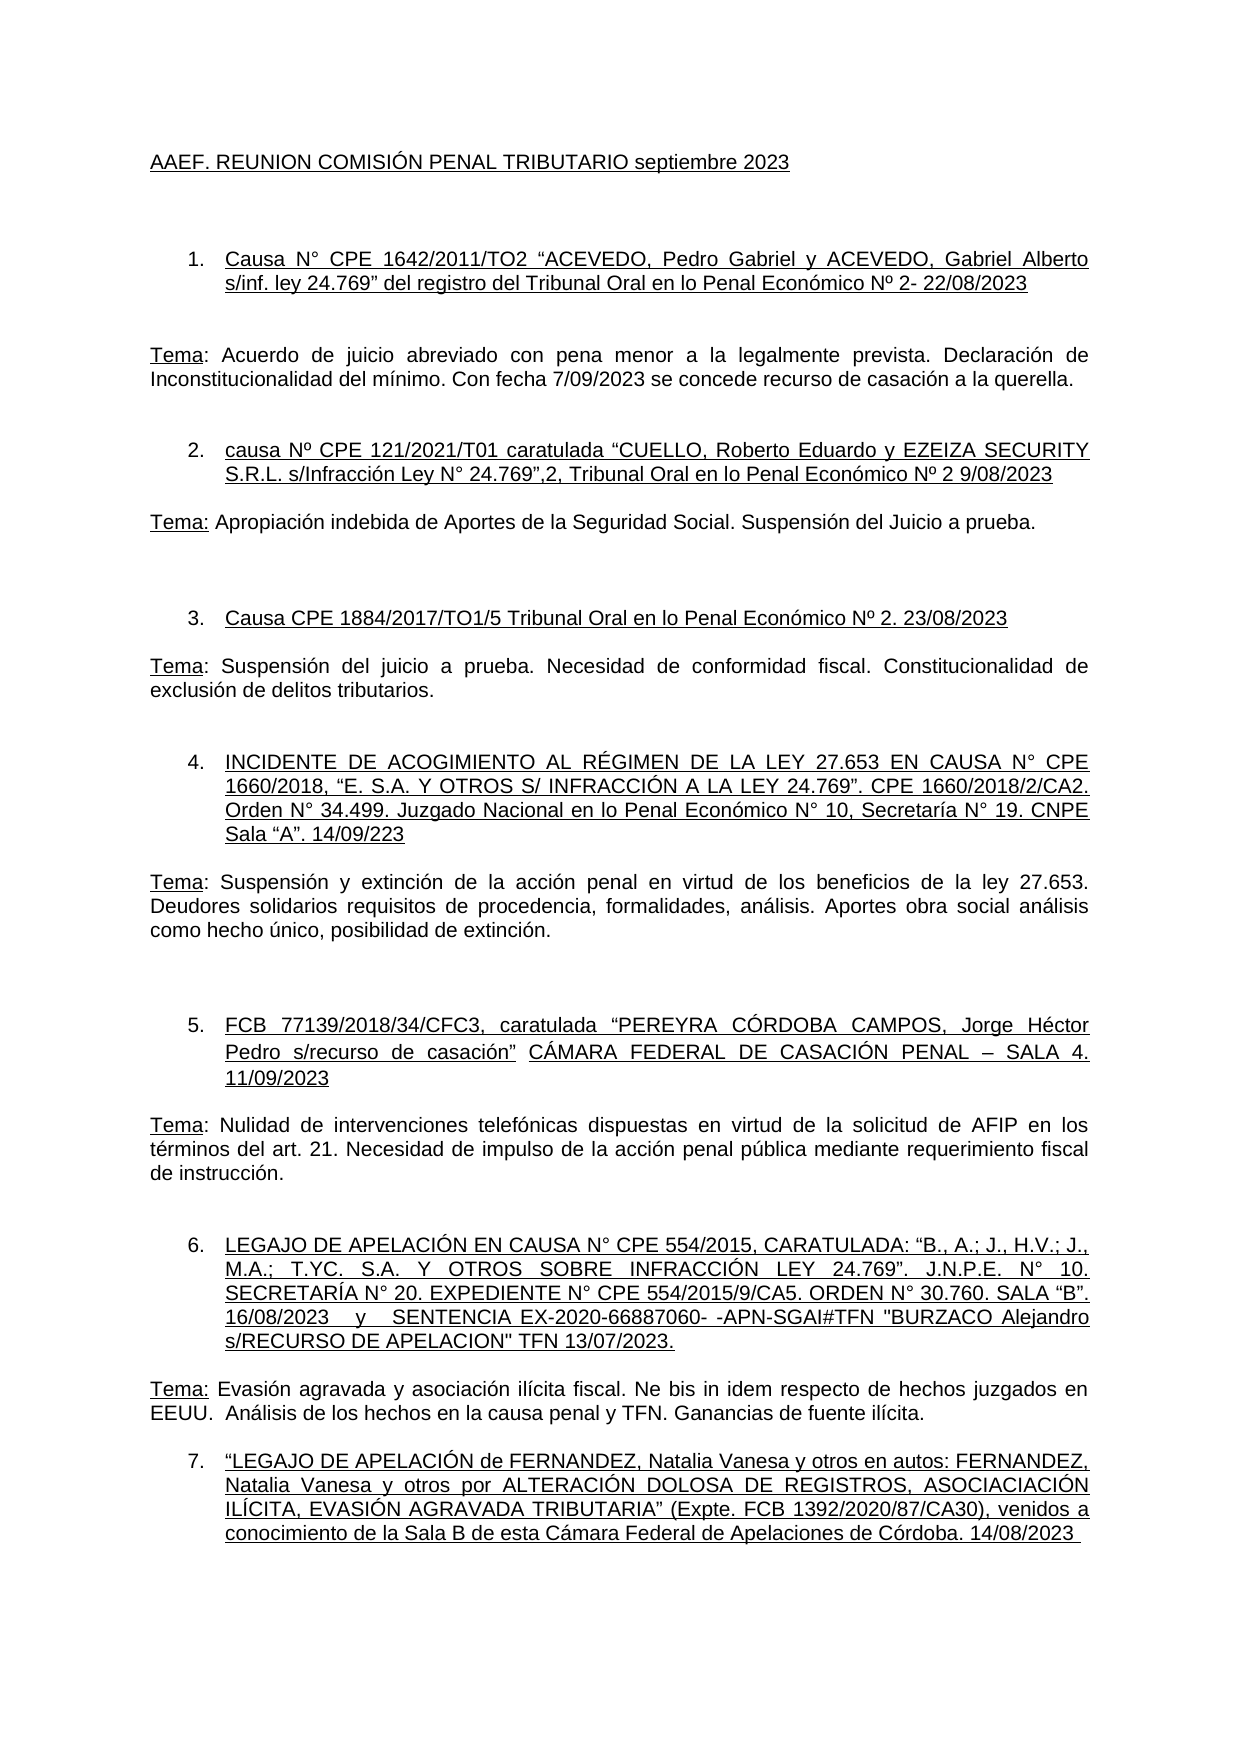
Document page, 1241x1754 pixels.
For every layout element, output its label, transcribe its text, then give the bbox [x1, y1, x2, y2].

list FCB 77139/2018/34/CFC3, caratulada “PEREYRA CÓRDOBA CAMPOS, Jorge Héctor Pedro s/recurso de casación” CÁMARA FEDERAL DE CASACIÓN PENAL – SALA 4. 11/09/2023 [187, 1013, 1090, 1089]
list LEGAJO DE APELACIÓN EN CAUSA N° CPE 554/2015, CARATULADA: “B., A.; J., H.V.; J., M.A.; T.YC. S.A. Y OTROS SOBRE INFRACCIÓN LEY 24.769”. J.N.P.E. N° 10. SECRETARÍA N° 20. EXPEDIENTE N° CPE 554/2015/9/CA5. ORDEN N° 30.760. SALA “B”. 16/08/2023 y SENTENCIA EX-2020-66887060- -APN-SGAI#TFN "BURZACO Alejandro s/RECURSO DE APELACION" TFN 13/07/2023. [187, 1233, 1090, 1353]
text Tema: Suspensión del juicio a prueba. Necesidad de conformidad fiscal. Constitucionalidad de exclusión de delitos tributarios. [150, 654, 1090, 702]
text Tema: Evasión agravada y asociación ilícita fiscal. Ne bis in idem respecto de hechos juzgados en EEUU. Análisis de los hechos en la causa penal y TFN. Ganancias de fuente ilícita. [150, 1377, 1090, 1425]
list causa Nº CPE 121/2021/T01 caratulada “CUELLO, Roberto Eduardo y EZEIZA SECURITY S.R.L. s/Infracción Ley N° 24.769”,2, Tribunal Oral en lo Penal Económico Nº 2 9/08/2023 [187, 438, 1090, 486]
text AAEF. REUNION COMISIÓN PENAL TRIBUTARIO septiembre 2023 [150, 150, 1090, 174]
text Tema: Acuerdo de juicio abreviado con pena menor a la legalmente prevista. Declaración de Inconstitucionalidad del mínimo. Con fecha 7/09/2023 se concede recurso de casación a la querella. [150, 342, 1090, 390]
list Causa CPE 1884/2017/TO1/5 Tribunal Oral en lo Penal Económico Nº 2. 23/08/2023 [187, 606, 1090, 630]
list “LEGAJO DE APELACIÓN de FERNANDEZ, Natalia Vanesa y otros en autos: FERNANDEZ, Natalia Vanesa y otros por ALTERACIÓN DOLOSA DE REGISTROS, ASOCIACIACIÓN ILÍCITA, EVASIÓN AGRAVADA TRIBUTARIA” (Expte. FCB 1392/2020/87/CA30), venidos a conocimiento de la Sala B de esta Cámara Federal de Apelaciones de Córdoba. 14/08/2023 [187, 1449, 1090, 1544]
text Tema: Apropiación indebida de Aportes de la Seguridad Social. Suspensión del Juicio a prueba. [150, 510, 1090, 534]
list INCIDENTE DE ACOGIMIENTO AL RÉGIMEN DE LA LEY 27.653 EN CAUSA N° CPE 1660/2018, “E. S.A. Y OTROS S/ INFRACCIÓN A LA LEY 24.769”. CPE 1660/2018/2/CA2. Orden N° 34.499. Juzgado Nacional en lo Penal Económico N° 10, Secretaría N° 19. CNPE Sala “A”. 14/09/223 [187, 750, 1090, 846]
text Tema: Nulidad de intervenciones telefónicas dispuestas en virtud de la solicitud de AFIP en los términos del art. 21. Necesidad de impulso de la acción penal pública mediante requerimiento fiscal de instrucción. [150, 1113, 1090, 1185]
list Causa N° CPE 1642/2011/TO2 “ACEVEDO, Pedro Gabriel y ACEVEDO, Gabriel Alberto s/inf. ley 24.769” del registro del Tribunal Oral en lo Penal Económico Nº 2- 22/08/2023 [187, 247, 1090, 294]
text Tema: Suspensión y extinción de la acción penal en virtud de los beneficios de la ley 27.653. Deudores solidarios requisitos de procedencia, formalidades, análisis. Aportes obra social análisis como hecho único, posibilidad de extinción. [150, 869, 1090, 941]
